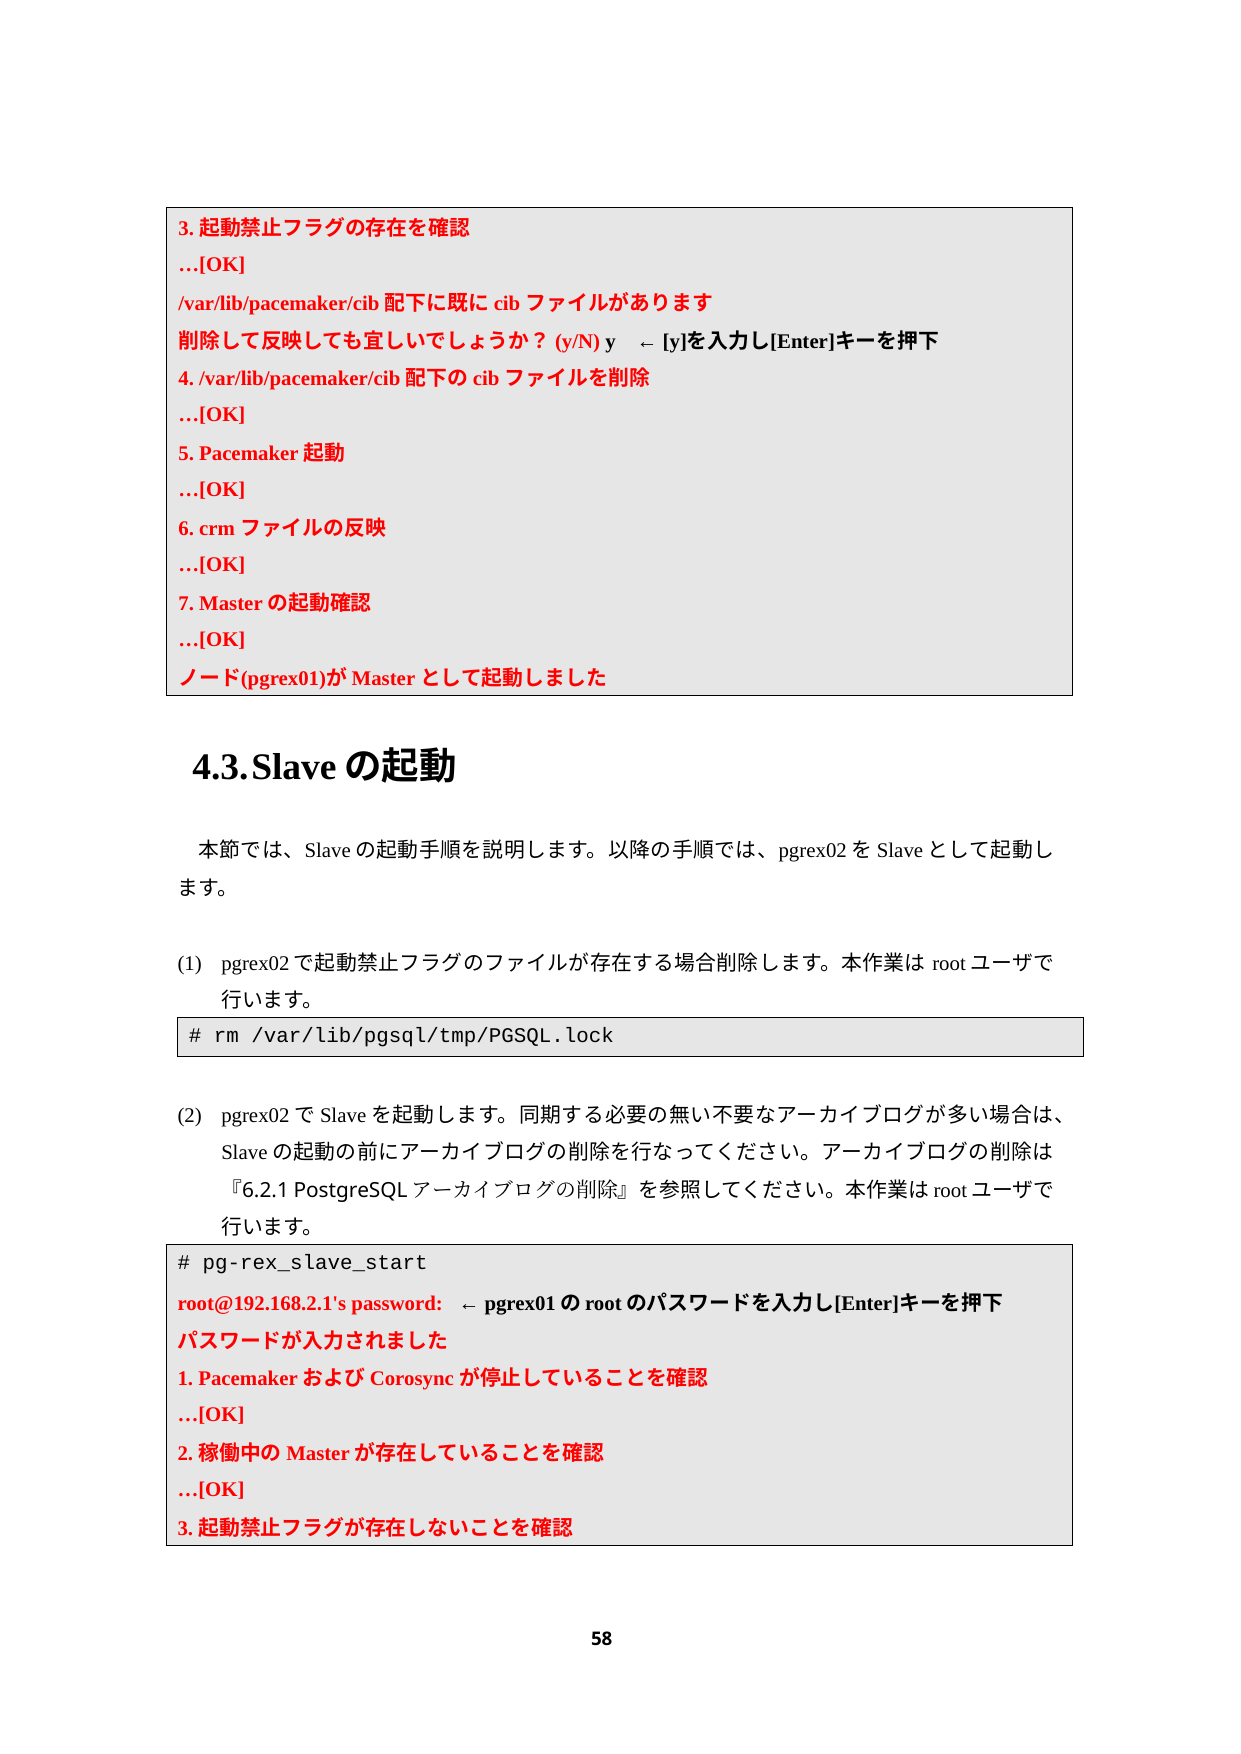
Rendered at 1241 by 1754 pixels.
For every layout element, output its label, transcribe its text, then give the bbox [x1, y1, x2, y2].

subtitle Slaveの起動 [192, 726, 1063, 801]
list pgrex02でSlaveを起動します。同期する必要の無い不要なアーカイブログが多い場合は、Slaveの起動の前にアーカイブログの削除を行なってください。アーカイブログの削除は『6.2.1 PostgreSQLアーカイブログの削除』を参照してください。本作業はrootユーザで行います。 [177, 1094, 1054, 1244]
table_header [167, 1245, 1072, 1545]
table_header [167, 208, 1072, 695]
text 本節では、Slaveの起動手順を説明します。以降の手順では、pgrex02をSlaveとして起動します。 [177, 830, 1054, 905]
table_header # rm /var/lib/pgsql/tmp/PGSQL.lock [178, 1018, 1083, 1056]
list pgrex02で起動禁止フラグのファイルが存在する場合削除します。本作業はrootユーザで行います。 [177, 942, 1054, 1017]
